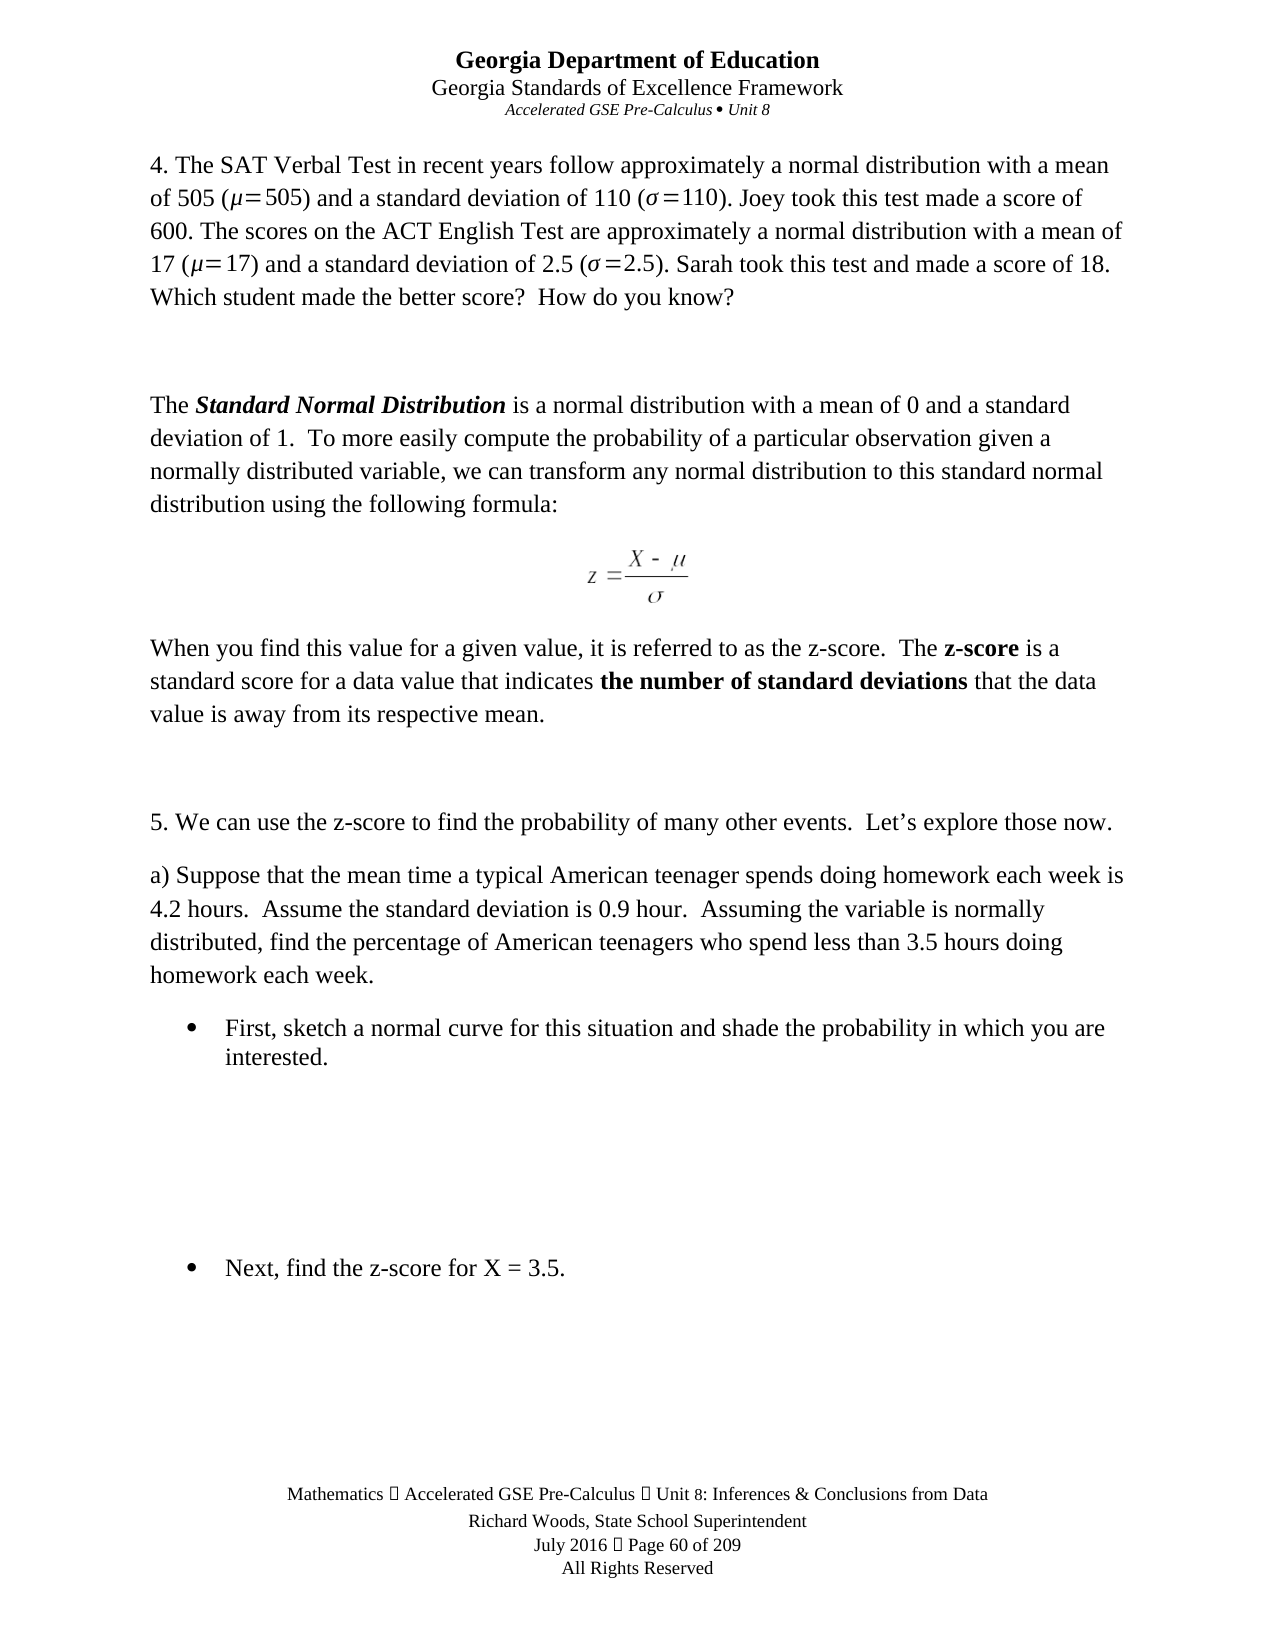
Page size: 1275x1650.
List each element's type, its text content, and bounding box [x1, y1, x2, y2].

text 5. We can use the z-score to find the probability of many other events. Let’s explore those now. [150, 807, 1125, 836]
list Next, find the z-score for X = 3.5. [187, 1253, 1125, 1282]
text a) Suppose that the mean time a typical American teenager spends doing homework each week is 4.2 hours. Assume the standard deviation is 0.9 hour. Assuming the variable is normally distributed, find the percentage of American teenagers who spend less than 3.5 hours doing homework each week. [150, 861, 1125, 988]
text When you find this value for a given value, it is referred to as the z-score. The z-score is a standard score for a data value that indicates the number of standard deviations that the data value is away from its respective mean. [150, 633, 1125, 728]
text The Standard Normal Distribution is a normal distribution with a mean of 0 and a standard deviation of 1. To more easily compute the probability of a particular observation given a normally distributed variable, we can transform any normal distribution to this standard normal distribution using the following formula: [150, 390, 1125, 518]
text 4. The SAT Verbal Test in recent years follow approximately a normal distribution with a mean of 505 () and a standard deviation of 110 (). Joey took this test made a score of 600. The scores on the ACT English Test are approximately a normal distribution with a mean of 17 () and a standard deviation of 2.5 (). Sarah took this test and made a score of 18. Which student made the better score? How do you know? [150, 150, 1125, 311]
list First, sketch a normal curve for this situation and shade the probability in which you are interested. [187, 1013, 1125, 1071]
